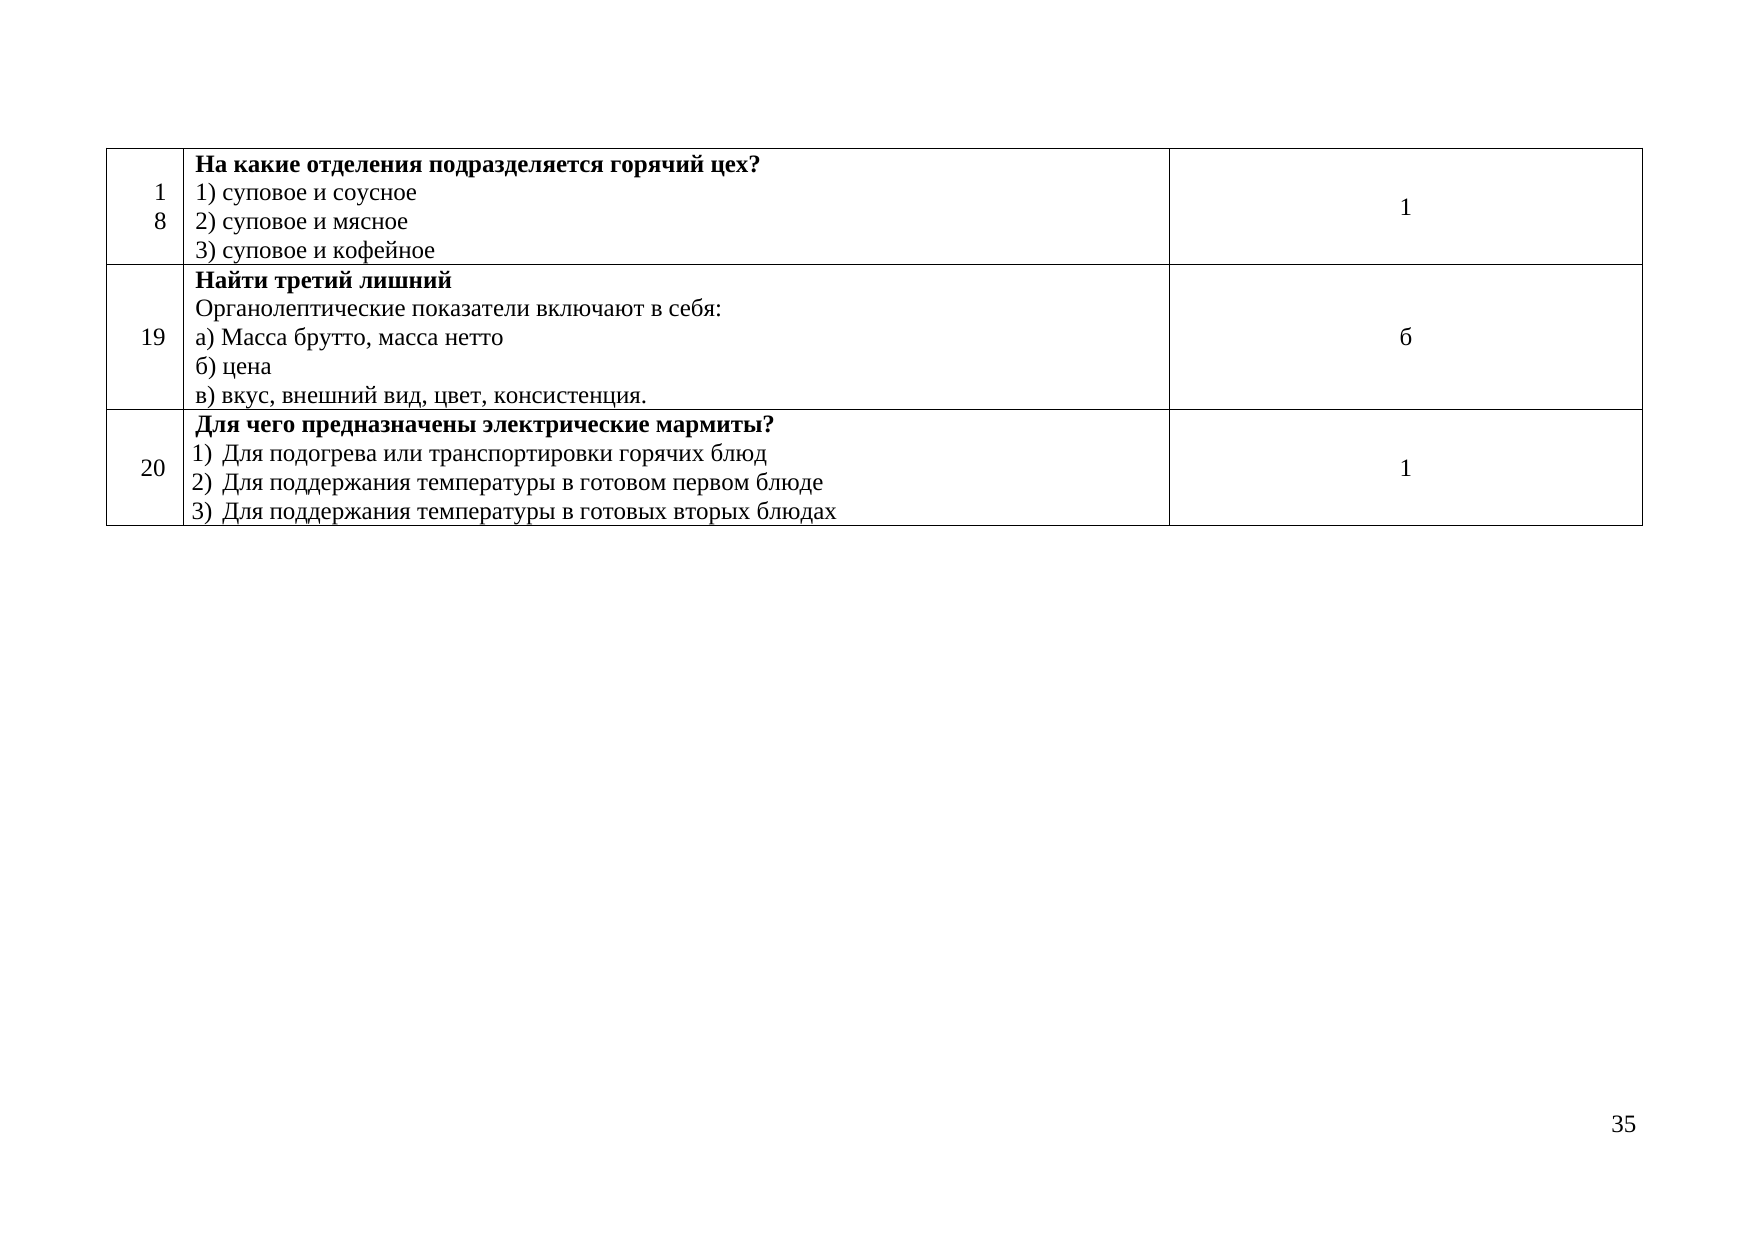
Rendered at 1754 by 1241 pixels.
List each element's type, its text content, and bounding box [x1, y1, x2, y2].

table_cell 18 [107, 149, 183, 264]
table_cell б [1170, 265, 1642, 408]
table_cell 20 [107, 410, 183, 524]
table_cell Найти третий лишний Органолептические показатели включают в себя: а) Масса брутто, масса нетто б) цена в) вкус, внешний вид, цвет, консистенция. [184, 265, 1169, 408]
table_cell 1 [1170, 410, 1642, 524]
table_cell На какие отделения подразделяется горячий цех? суповое и соусное суповое и мясное суповое и кофейное [184, 149, 1169, 264]
table_cell 19 [107, 265, 183, 408]
table_cell Для чего предназначены электрические мармиты? Для подогрева или транспортировки горячих блюд Для поддержания температуры в готовом первом блюде Для поддержания температуры в готовых вторых блюдах [184, 410, 1169, 524]
table_cell 1 [1170, 149, 1642, 264]
